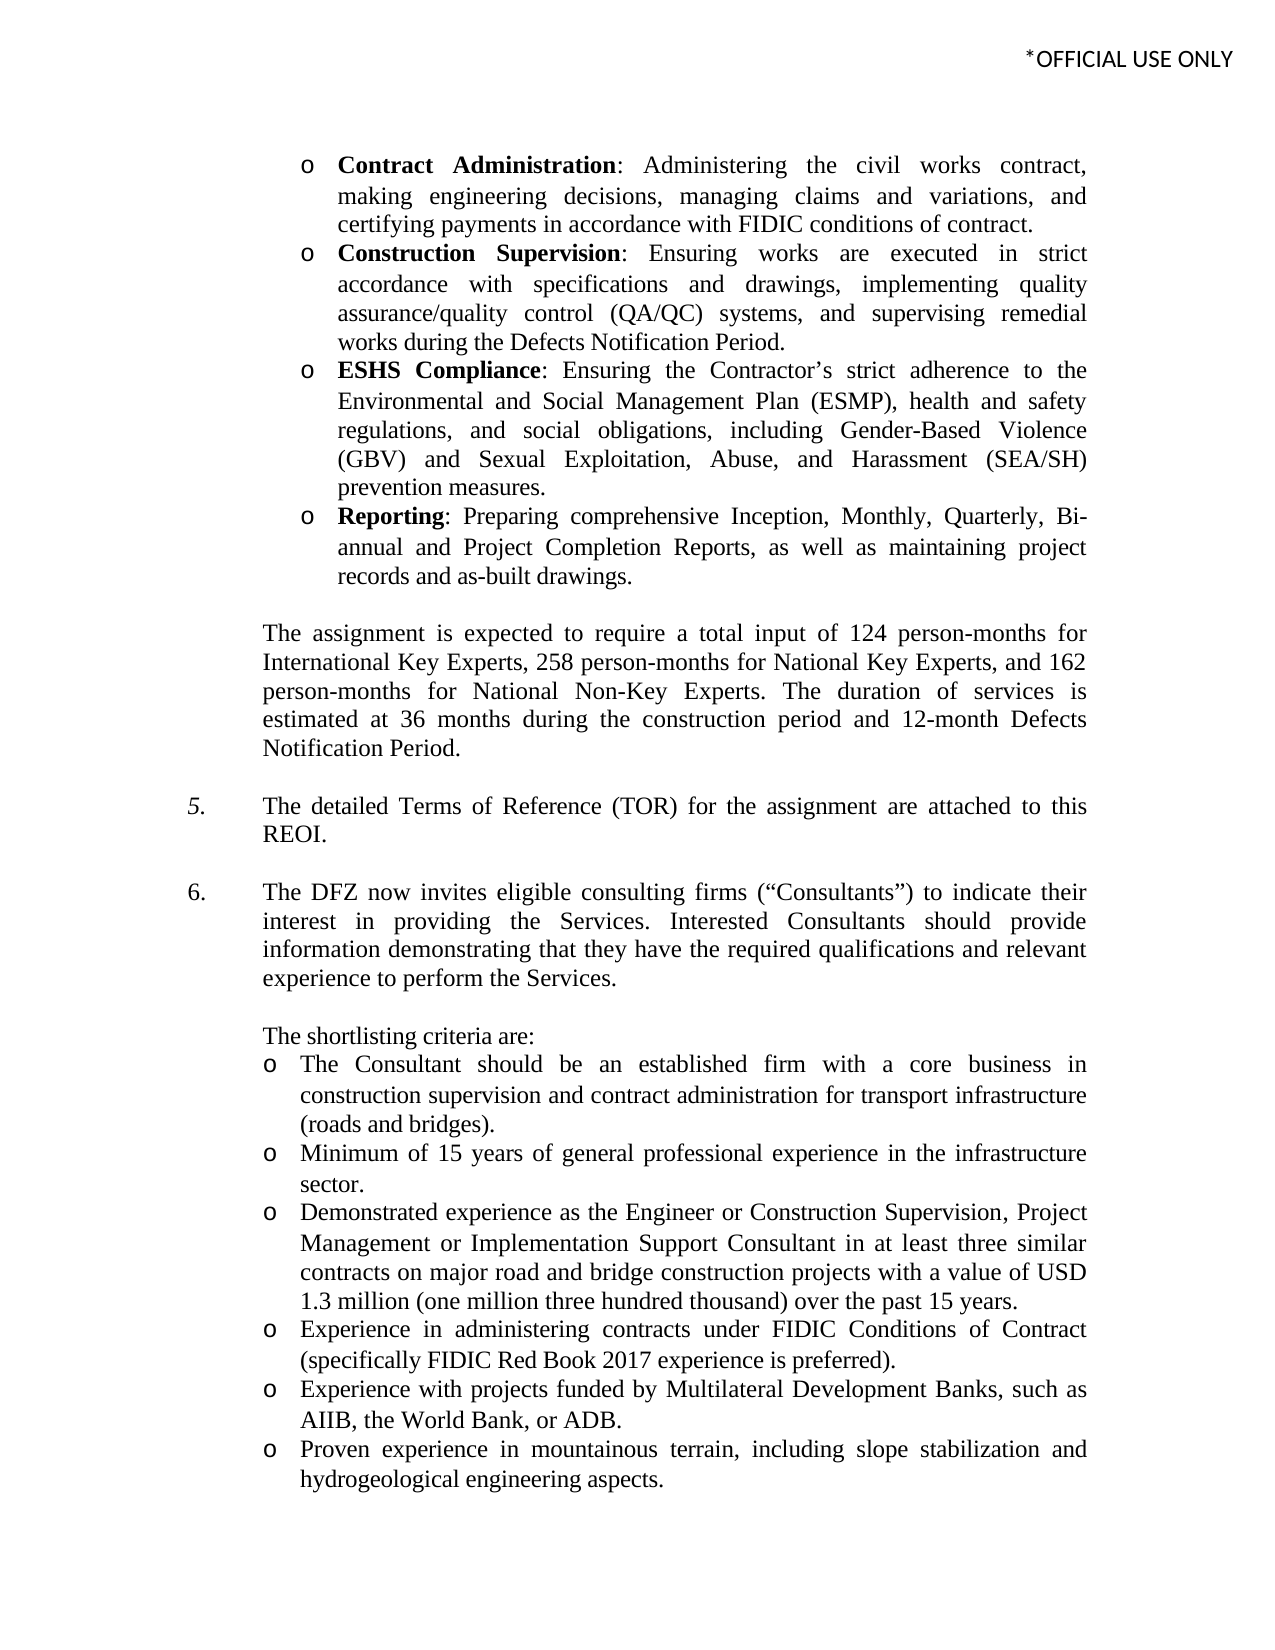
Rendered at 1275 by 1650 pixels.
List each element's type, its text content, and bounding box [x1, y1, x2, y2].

list Minimum of 15 years of general professional experience in the infrastructure sector. [262, 1138, 1087, 1197]
list The assignment is expected to require a total input of 124 person-months for International Key Experts, 258 person-months for National Key Experts, and 162 person-months for National Non-Key Experts. The duration of services is estimated at 36 months during the construction period and 12-month Defects Notification Period. [262, 618, 1087, 762]
list Experience with projects funded by Multilateral Development Banks, such as AIIB, the World Bank, or ADB. [262, 1374, 1087, 1434]
list Proven experience in mountainous terrain, including slope stabilization and hydrogeological engineering aspects. [262, 1434, 1087, 1493]
list ESHS Compliance: Ensuring the Contractor’s strict adherence to the Environmental and Social Management Plan (ESMP), health and safety regulations, and social obligations, including Gender-Based Violence (GBV) and Sexual Exploitation, Abuse, and Harassment (SEA/SH) prevention measures. [300, 355, 1087, 501]
list Experience in administering contracts under FIDIC Conditions of Contract (specifically FIDIC Red Book 2017 experience is preferred). [262, 1314, 1087, 1374]
list The Consultant should be an established firm with a core business in construction supervision and contract administration for transport infrastructure (roads and bridges). [262, 1049, 1087, 1138]
list The detailed Terms of Reference (TOR) for the assignment are attached to this REOI. [187, 791, 1087, 848]
list Construction Supervision: Ensuring works are executed in strict accordance with specifications and drawings, implementing quality assurance/quality control (QA/QC) systems, and supervising remedial works during the Defects Notification Period. [300, 238, 1087, 355]
list Reporting: Preparing comprehensive Inception, Monthly, Quarterly, Bi-annual and Project Completion Reports, as well as maintaining project records and as-built drawings. [300, 501, 1087, 589]
list The shortlisting criteria are: [262, 1021, 1087, 1049]
list Contract Administration: Administering the civil works contract, making engineering decisions, managing claims and variations, and certifying payments in accordance with FIDIC conditions of contract. [300, 150, 1087, 238]
list The DFZ now invites eligible consulting firms (“Consultants”) to indicate their interest in providing the Services. Interested Consultants should provide information demonstrating that they have the required qualifications and relevant experience to perform the Services. [187, 877, 1087, 992]
list Demonstrated experience as the Engineer or Construction Supervision, Project Management or Implementation Support Consultant in at least three similar contracts on major road and bridge construction projects with a value of USD 1.3 million (one million three hundred thousand) over the past 15 years. [262, 1197, 1087, 1314]
